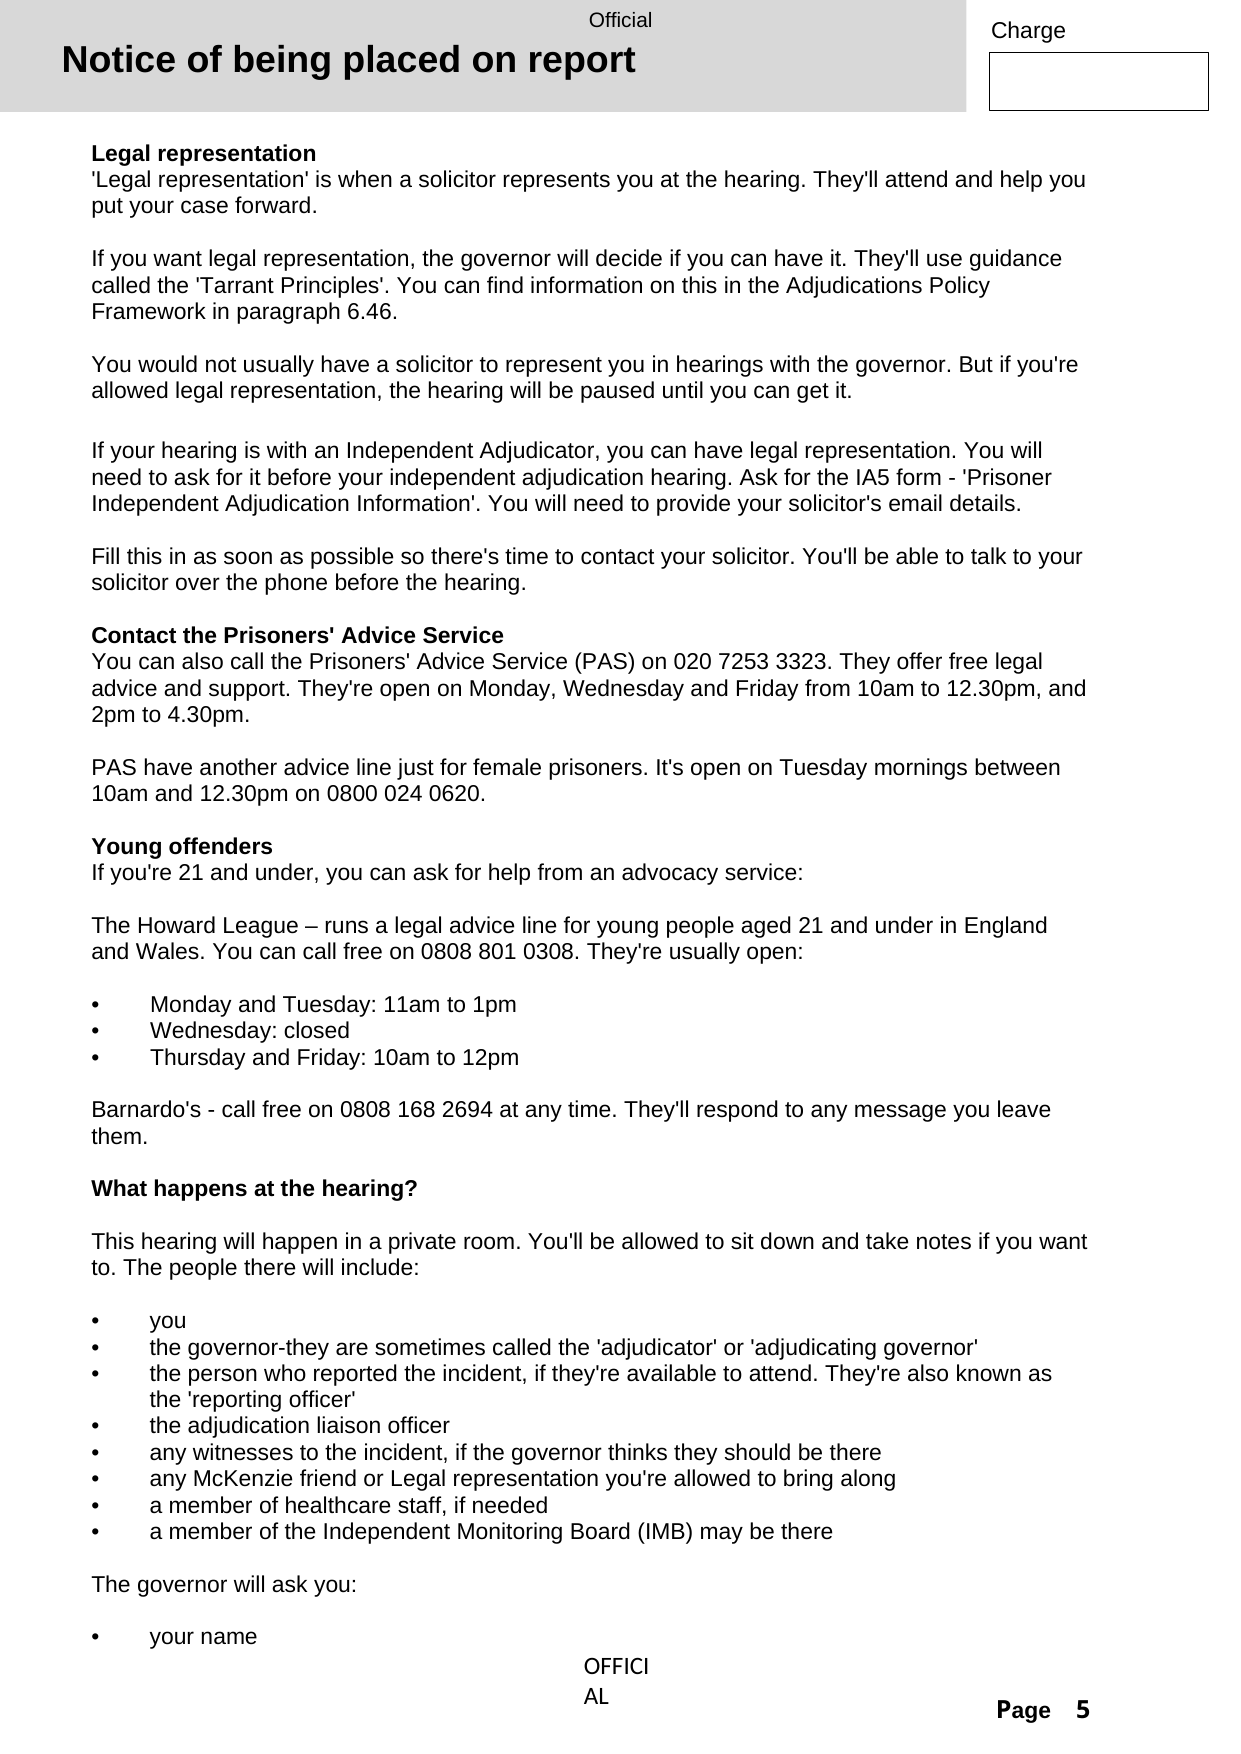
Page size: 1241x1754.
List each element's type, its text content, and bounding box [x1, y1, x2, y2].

text • Wednesday: closed [91, 1017, 1090, 1043]
text PAS have another advice line just for female prisoners. It's open on Tuesday mornings between 10am and 12.30pm on 0800 024 0620. [91, 754, 1090, 806]
text If you want legal representation, the governor will decide if you can have it. They'll use guidance called the 'Tarrant Principles'. You can find information on this in the Adjudications Policy Framework in paragraph 6.46. [91, 245, 1090, 324]
text The governor will ask you: [91, 1571, 1090, 1597]
list the governor-they are sometimes called the 'adjudicator' or 'adjudicating governor' [91, 1333, 1090, 1360]
subtitle Contact the Prisoners' Advice Service [91, 622, 1090, 648]
text Barnardo's - call free on 0808 168 2694 at any time. They'll respond to any message you leave them. [91, 1096, 1090, 1149]
list any McKenzie friend or Legal representation you're allowed to bring along [91, 1465, 1090, 1492]
subtitle What happens at the hearing? [91, 1175, 1090, 1202]
list any witnesses to the incident, if the governor thinks they should be there [91, 1439, 1090, 1465]
list your name [91, 1623, 1090, 1650]
text Fill this in as soon as possible so there's time to contact your solicitor. You'll be able to talk to your solicitor over the phone before the hearing. [91, 543, 1090, 596]
subtitle Legal representation [91, 140, 1090, 166]
list you [91, 1307, 1090, 1333]
text 'Legal representation' is when a solicitor represents you at the hearing. They'll attend and help you put your case forward. [91, 166, 1090, 219]
text This hearing will happen in a private room. You'll be allowed to sit down and take notes if you want to. The people there will include: [91, 1228, 1090, 1281]
list a member of the Independent Monitoring Board (IMB) may be there [91, 1518, 1090, 1544]
text If your hearing is with an Independent Adjudicator, you can have legal representation. You will need to ask for it before your independent adjudication hearing. Ask for the IA5 form - 'Prisoner Independent Adjudication Information'. You will need to provide your solicitor's email details. [91, 437, 1090, 516]
list the person who reported the incident, if they're available to attend. They're also known as the 'reporting officer' [91, 1360, 1090, 1412]
list the adjudication liaison officer [91, 1412, 1090, 1439]
text You would not usually have a solicitor to represent you in hearings with the governor. But if you're allowed legal representation, the hearing will be paused until you can get it. [91, 351, 1090, 403]
text • Monday and Tuesday: 11am to 1pm [91, 991, 1090, 1017]
text You can also call the Prisoners' Advice Service (PAS) on 020 7253 3323. They offer free legal advice and support. They're open on Monday, Wednesday and Friday from 10am to 12.30pm, and 2pm to 4.30pm. [91, 648, 1090, 727]
text If you're 21 and under, you can ask for help from an advocacy service: [91, 859, 1090, 885]
text • Thursday and Friday: 10am to 12pm [91, 1043, 1090, 1070]
subtitle Young offenders [91, 833, 1090, 859]
text The Howard League – runs a legal advice line for young people aged 21 and under in England and Wales. You can call free on 0808 801 0308. They're usually open: [91, 912, 1090, 964]
list a member of healthcare staff, if needed [91, 1492, 1090, 1518]
